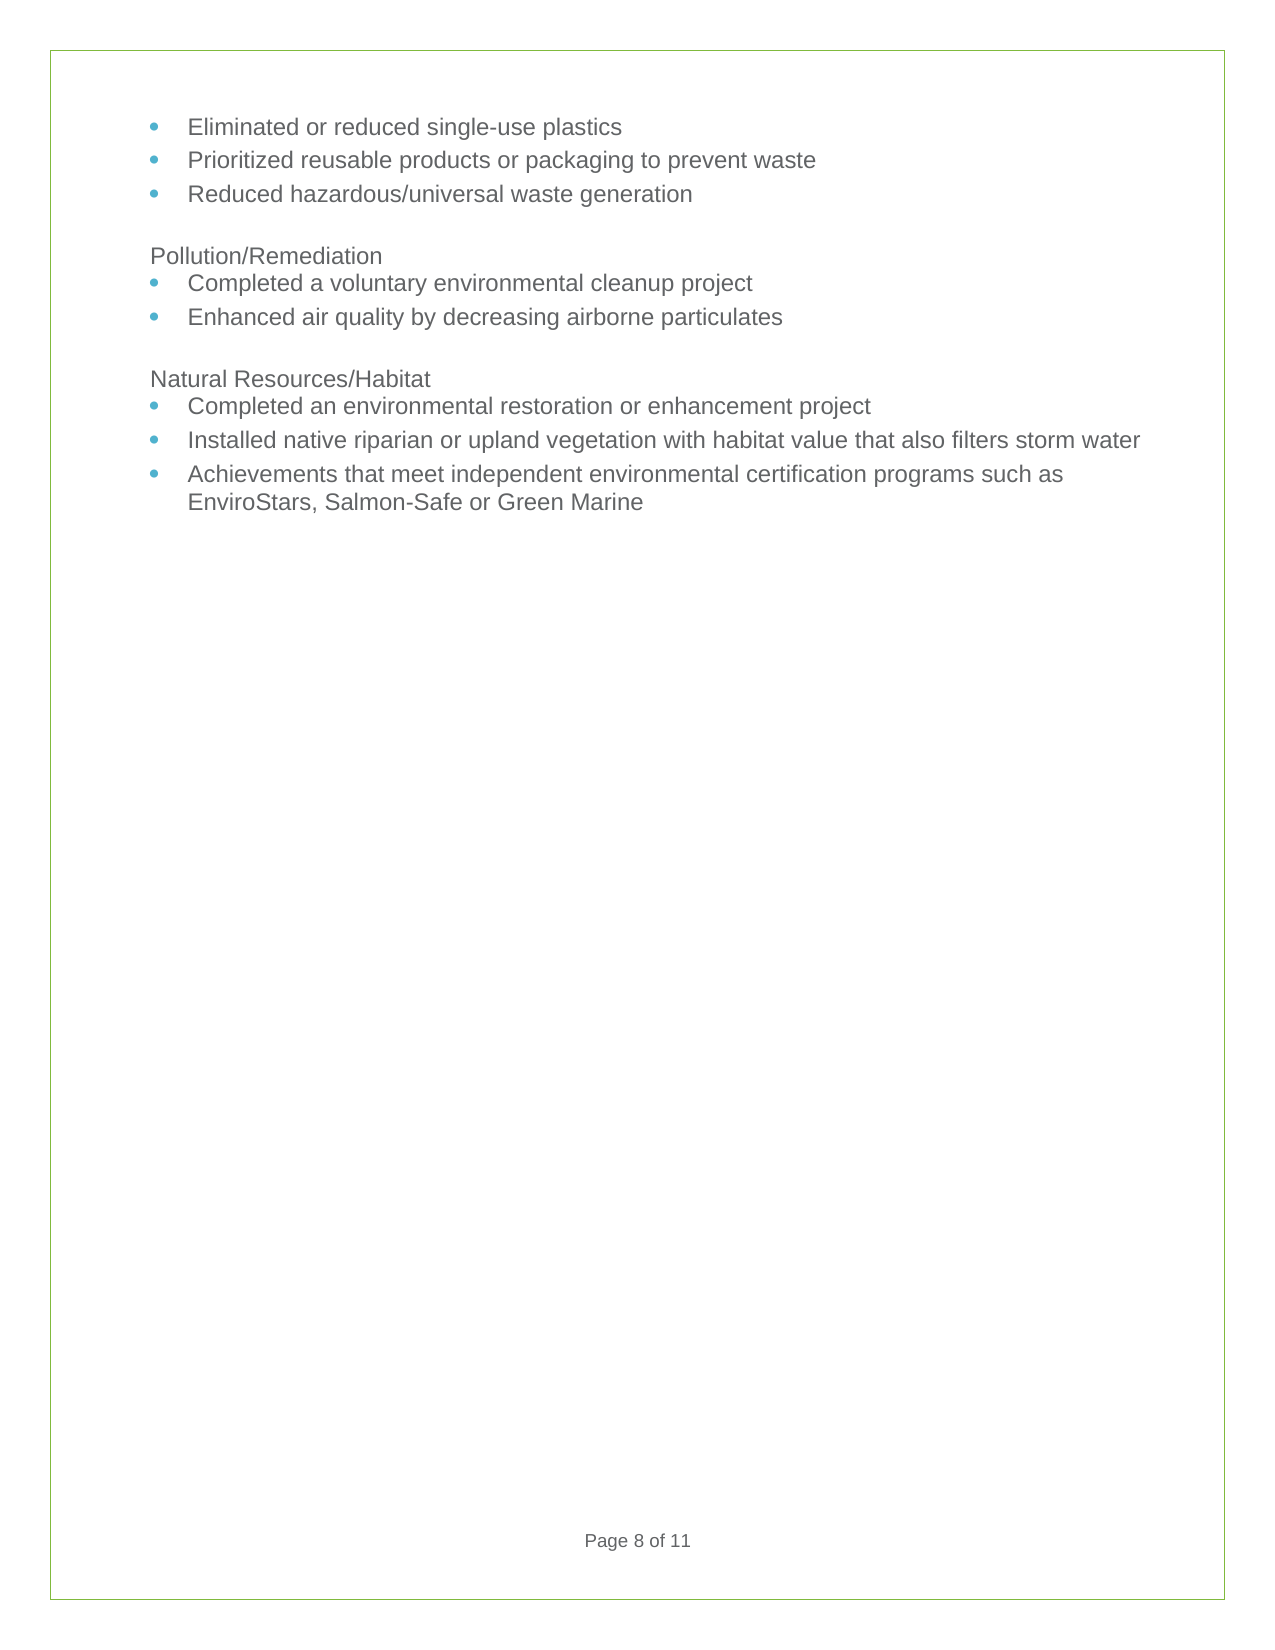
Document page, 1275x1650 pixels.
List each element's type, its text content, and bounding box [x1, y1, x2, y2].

list Completed a voluntary environmental cleanup project [150, 269, 1162, 297]
text Natural Resources/Habitat [150, 364, 1162, 392]
list Enhanced air quality by decreasing airborne particulates [150, 303, 1162, 331]
text Pollution/Remediation [150, 242, 1162, 269]
list Prioritized reusable products or packaging to prevent waste [150, 146, 1162, 174]
list Reduced hazardous/universal waste generation [150, 180, 1162, 208]
list Achievements that meet independent environmental certification programs such as EnviroStars, Salmon-Safe or Green Marine [150, 460, 1162, 515]
list Completed an environmental restoration or enhancement project [150, 392, 1162, 420]
list Eliminated or reduced single-use plastics [150, 112, 1162, 140]
list Installed native riparian or upland vegetation with habitat value that also filters storm water [150, 426, 1162, 454]
